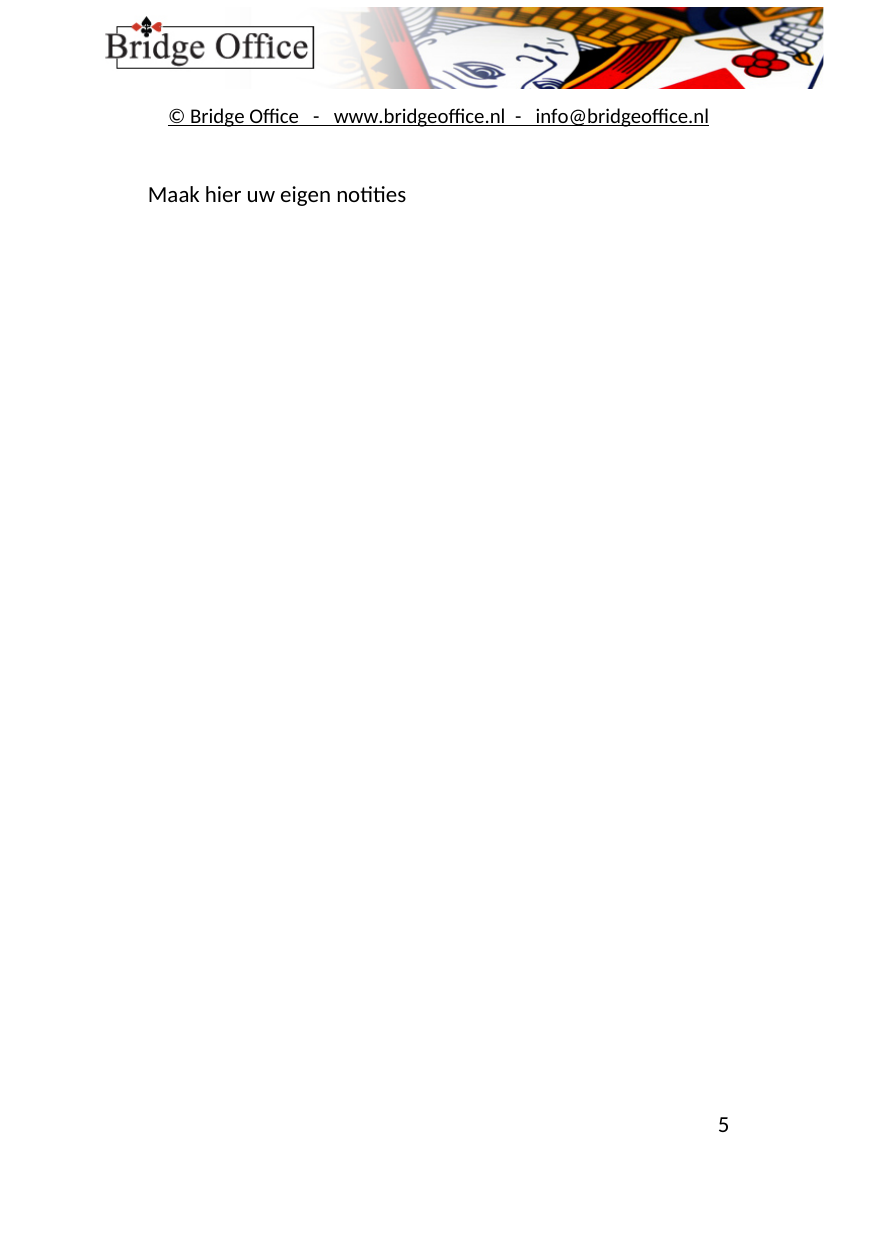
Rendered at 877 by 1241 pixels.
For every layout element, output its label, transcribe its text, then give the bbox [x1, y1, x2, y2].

picture [78, 7, 824, 89]
text Maak hier uw eigen notities [148, 180, 729, 208]
